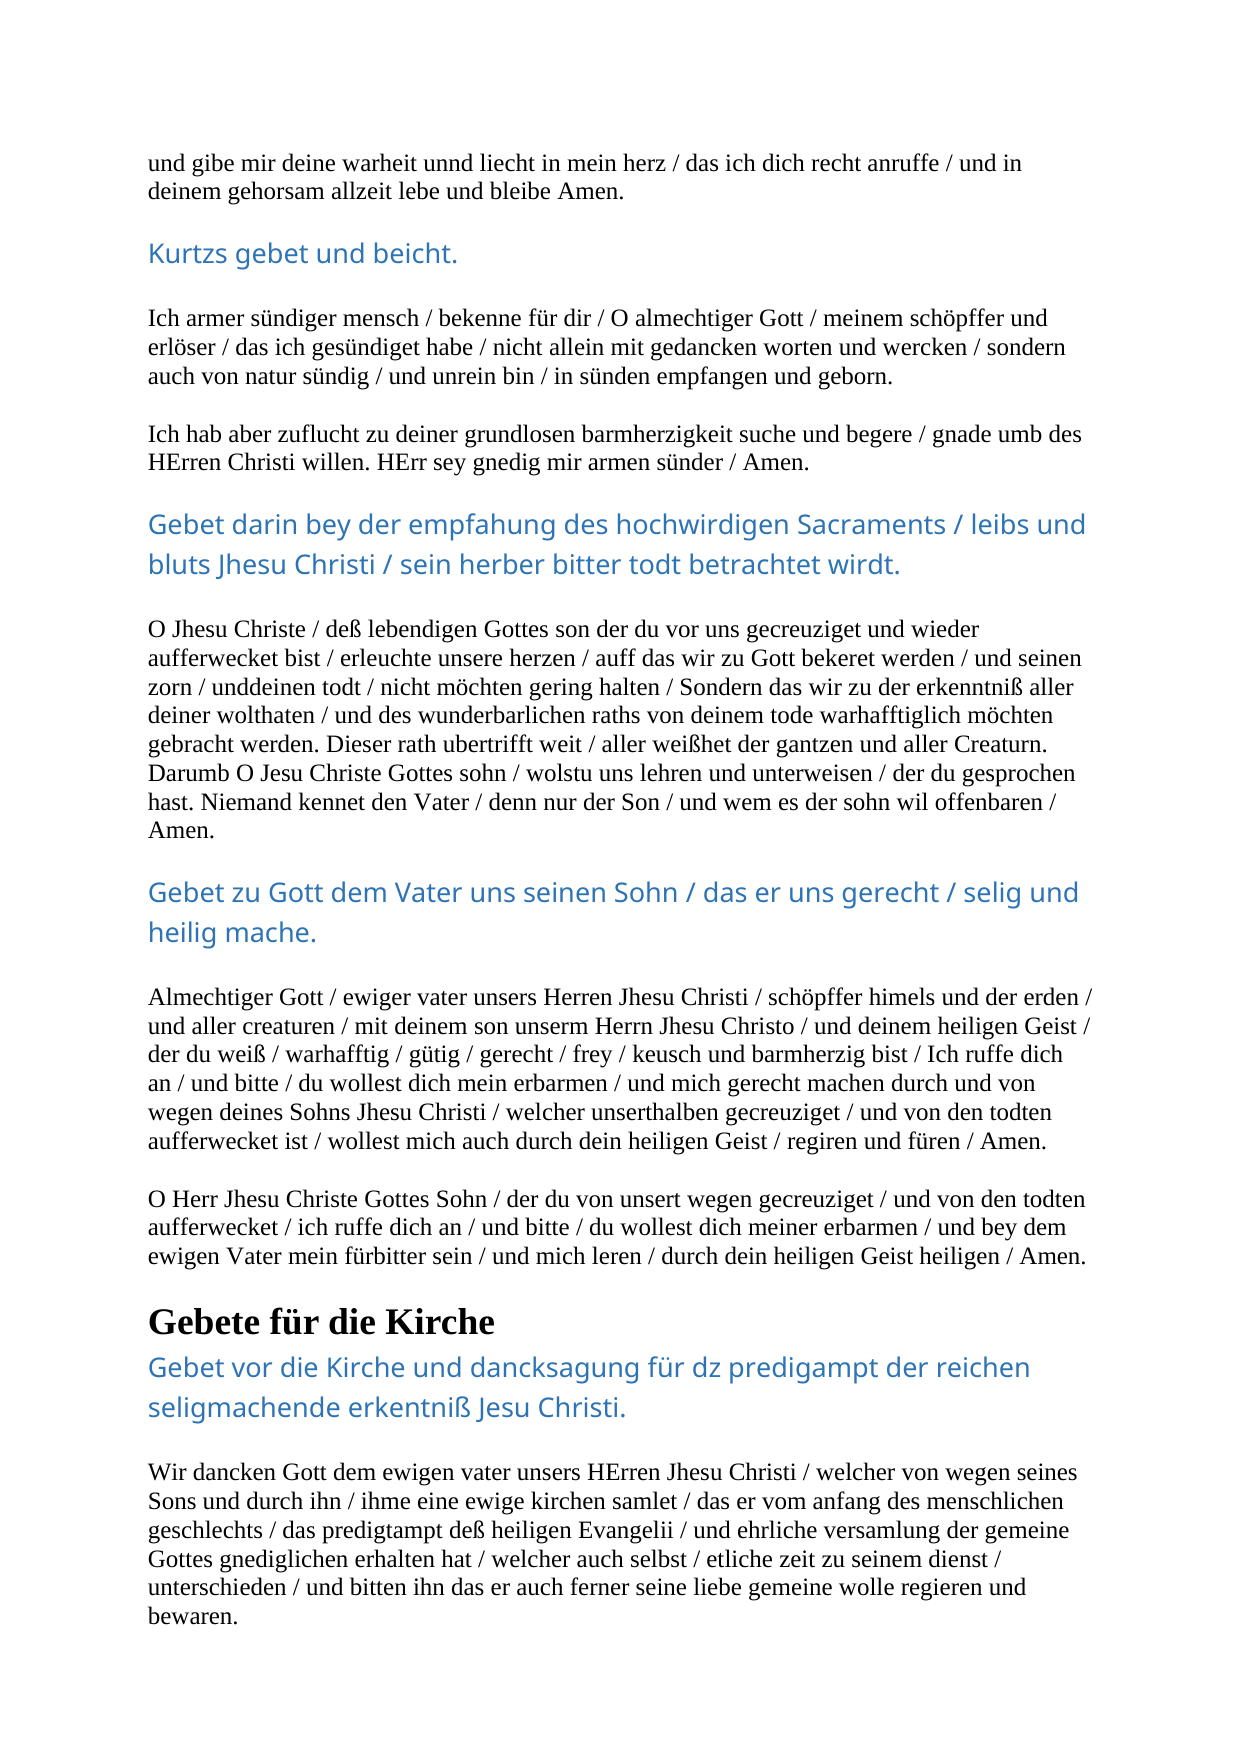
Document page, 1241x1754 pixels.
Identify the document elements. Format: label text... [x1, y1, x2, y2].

subtitle Gebete für die Kirche [148, 1299, 1093, 1342]
text O Jhesu Christe / deß lebendigen Gottes son der du vor uns gecreuziget und wieder aufferwecket bist / erleuchte unsere herzen / auff das wir zu Gott bekeret werden / und seinen zorn / unddeinen todt / nicht möchten gering halten / Sondern das wir zu der erkenntniß aller deiner wolthaten / und des wunderbarlichen raths von deinem tode warhafftiglich möchten gebracht werden. Dieser rath ubertrifft weit / aller weißhet der gantzen und aller Creaturn. Darumb O Jesu Christe Gottes sohn / wolstu uns lehren und unterweisen / der du gesprochen hast. Niemand kennet den Vater / denn nur der Son / und wem es der sohn wil offenbaren / Amen. [148, 614, 1093, 844]
text Ich hab aber zuflucht zu deiner grundlosen barmherzigkeit suche und begere / gnade umb des HErren Christi willen. HErr sey gnedig mir armen sünder / Amen. [148, 419, 1093, 476]
subtitle Gebet zu Gott dem Vater uns seinen Sohn / das er uns gerecht / selig und heilig mache. [148, 873, 1093, 950]
text Almechtiger Gott / ewiger vater unsers Herren Jhesu Christi / schöpffer himels und der erden / und aller creaturen / mit deinem son unserm Herrn Jhesu Christo / und deinem heiligen Geist / der du weiß / warhafftig / gütig / gerecht / frey / keusch und barmherzig bist / Ich ruffe dich an / und bitte / du wollest dich mein erbarmen / und mich gerecht machen durch und von wegen deines Sohns Jhesu Christi / welcher unserthalben gecreuziget / und von den todten aufferwecket ist / wollest mich auch durch dein heiligen Geist / regiren und füren / Amen. [148, 982, 1093, 1154]
subtitle Gebet darin bey der empfahung des hochwirdigen Sacraments / leibs und bluts Jhesu Christi / sein herber bitter todt betrachtet wirdt. [148, 505, 1093, 582]
text Wir dancken Gott dem ewigen vater unsers HErren Jhesu Christi / welcher von wegen seines Sons und durch ihn / ihme eine ewige kirchen samlet / das er vom anfang des menschlichen geschlechts / das predigtampt deß heiligen Evangelii / und ehrliche versamlung der gemeine Gottes gnediglichen erhalten hat / welcher auch selbst / etliche zeit zu seinem dienst / unterschieden / und bitten ihn das er auch ferner seine liebe gemeine wolle regieren und bewaren. [148, 1457, 1093, 1630]
text O Herr Jhesu Christe Gottes Sohn / der du von unsert wegen gecreuziget / und von den todten aufferwecket / ich ruffe dich an / und bitte / du wollest dich meiner erbarmen / und bey dem ewigen Vater mein fürbitter sein / und mich leren / durch dein heiligen Geist heiligen / Amen. [148, 1184, 1093, 1270]
text Ich armer sündiger mensch / bekenne für dir / O almechtiger Gott / meinem schöpffer und erlöser / das ich gesündiget habe / nicht allein mit gedancken worten und wercken / sondern auch von natur sündig / und unrein bin / in sünden empfangen und geborn. [148, 303, 1093, 389]
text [148, 148, 1093, 205]
subtitle Gebet vor die Kirche und dancksagung für dz predigampt der reichen seligmachende erkentniß Jesu Christi. [148, 1349, 1093, 1425]
subtitle Kurtzs gebet und beicht. [148, 234, 1093, 271]
